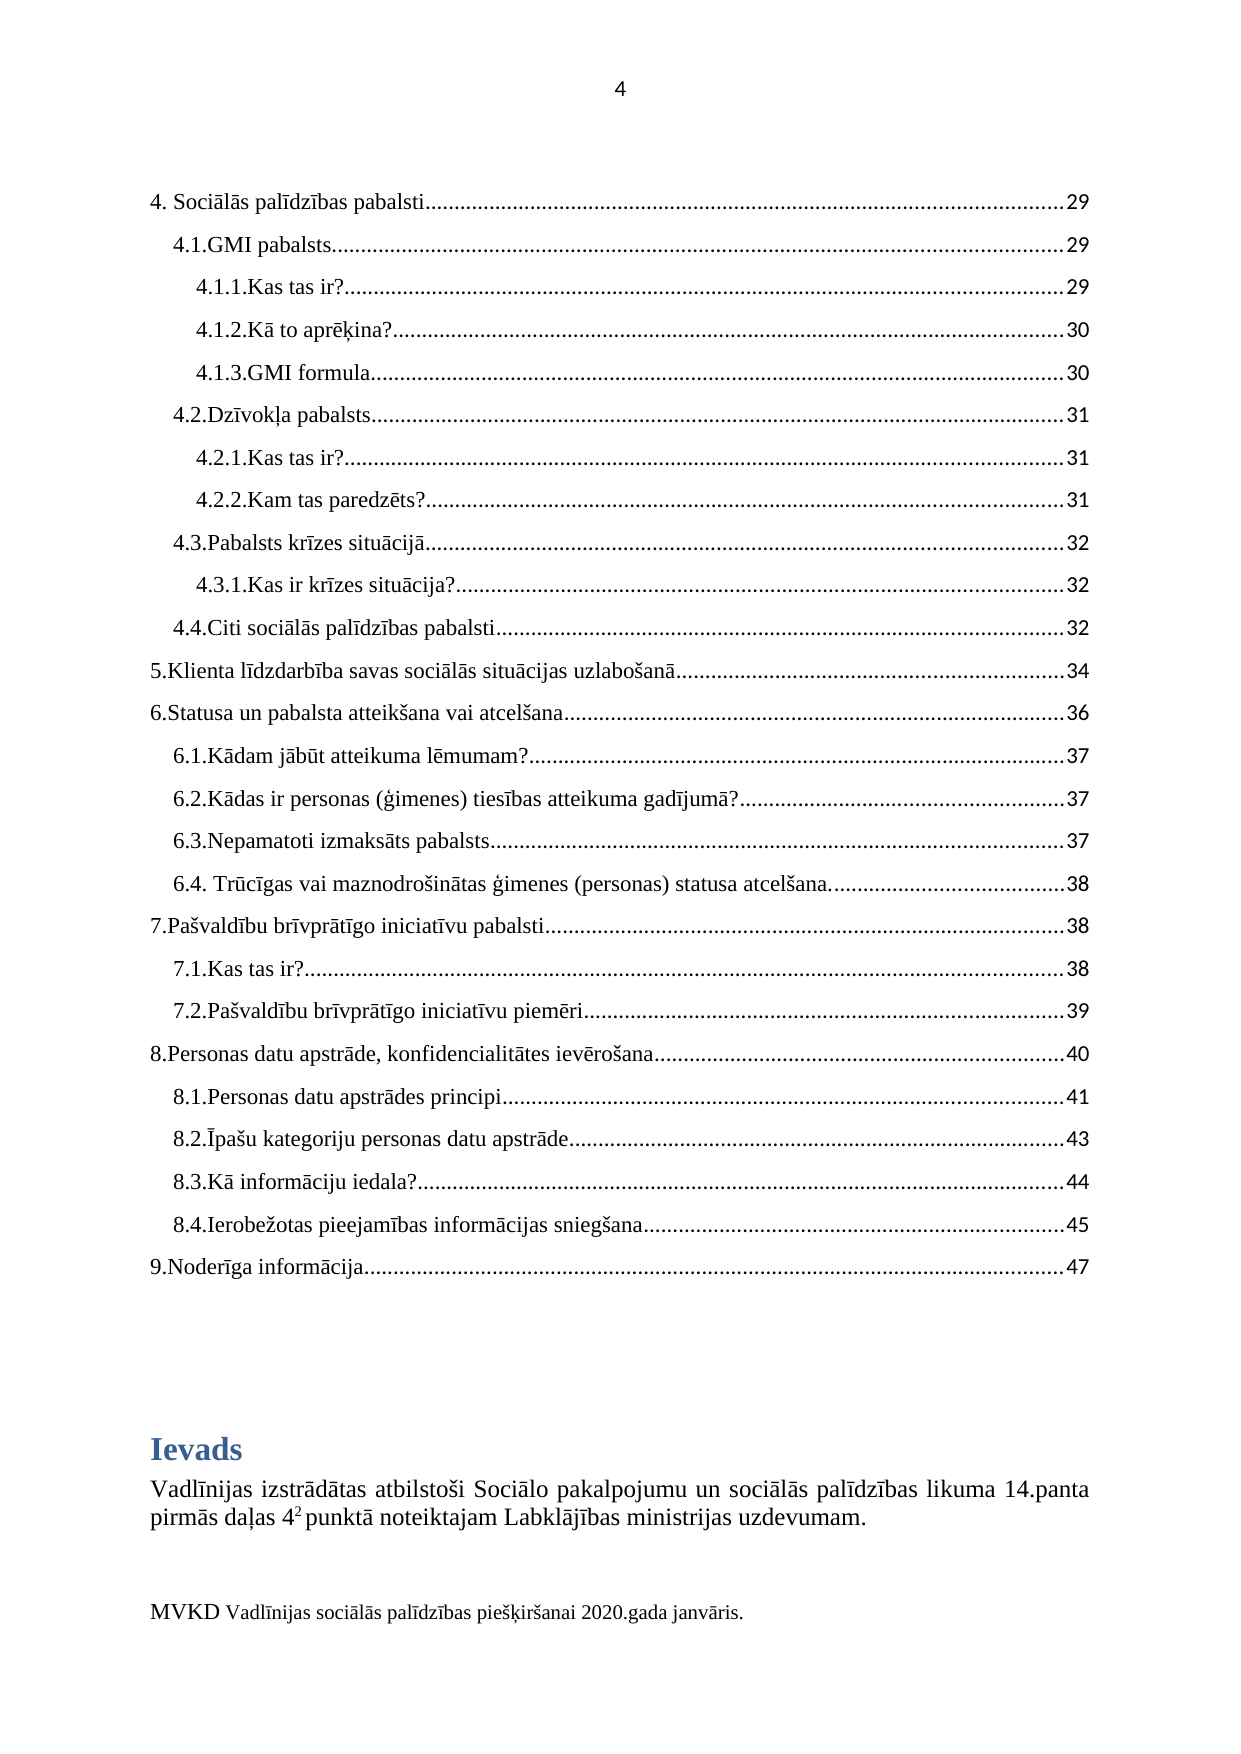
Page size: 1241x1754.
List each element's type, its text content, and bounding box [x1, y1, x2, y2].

subtitle Ievads [150, 1429, 1090, 1468]
text Vadlīnijas izstrādātas atbilstoši Sociālo pakalpojumu un sociālās palīdzības likuma 14.panta pirmās daļas 42 punktā noteiktajam Labklājības ministrijas uzdevumam. [150, 1474, 1090, 1531]
